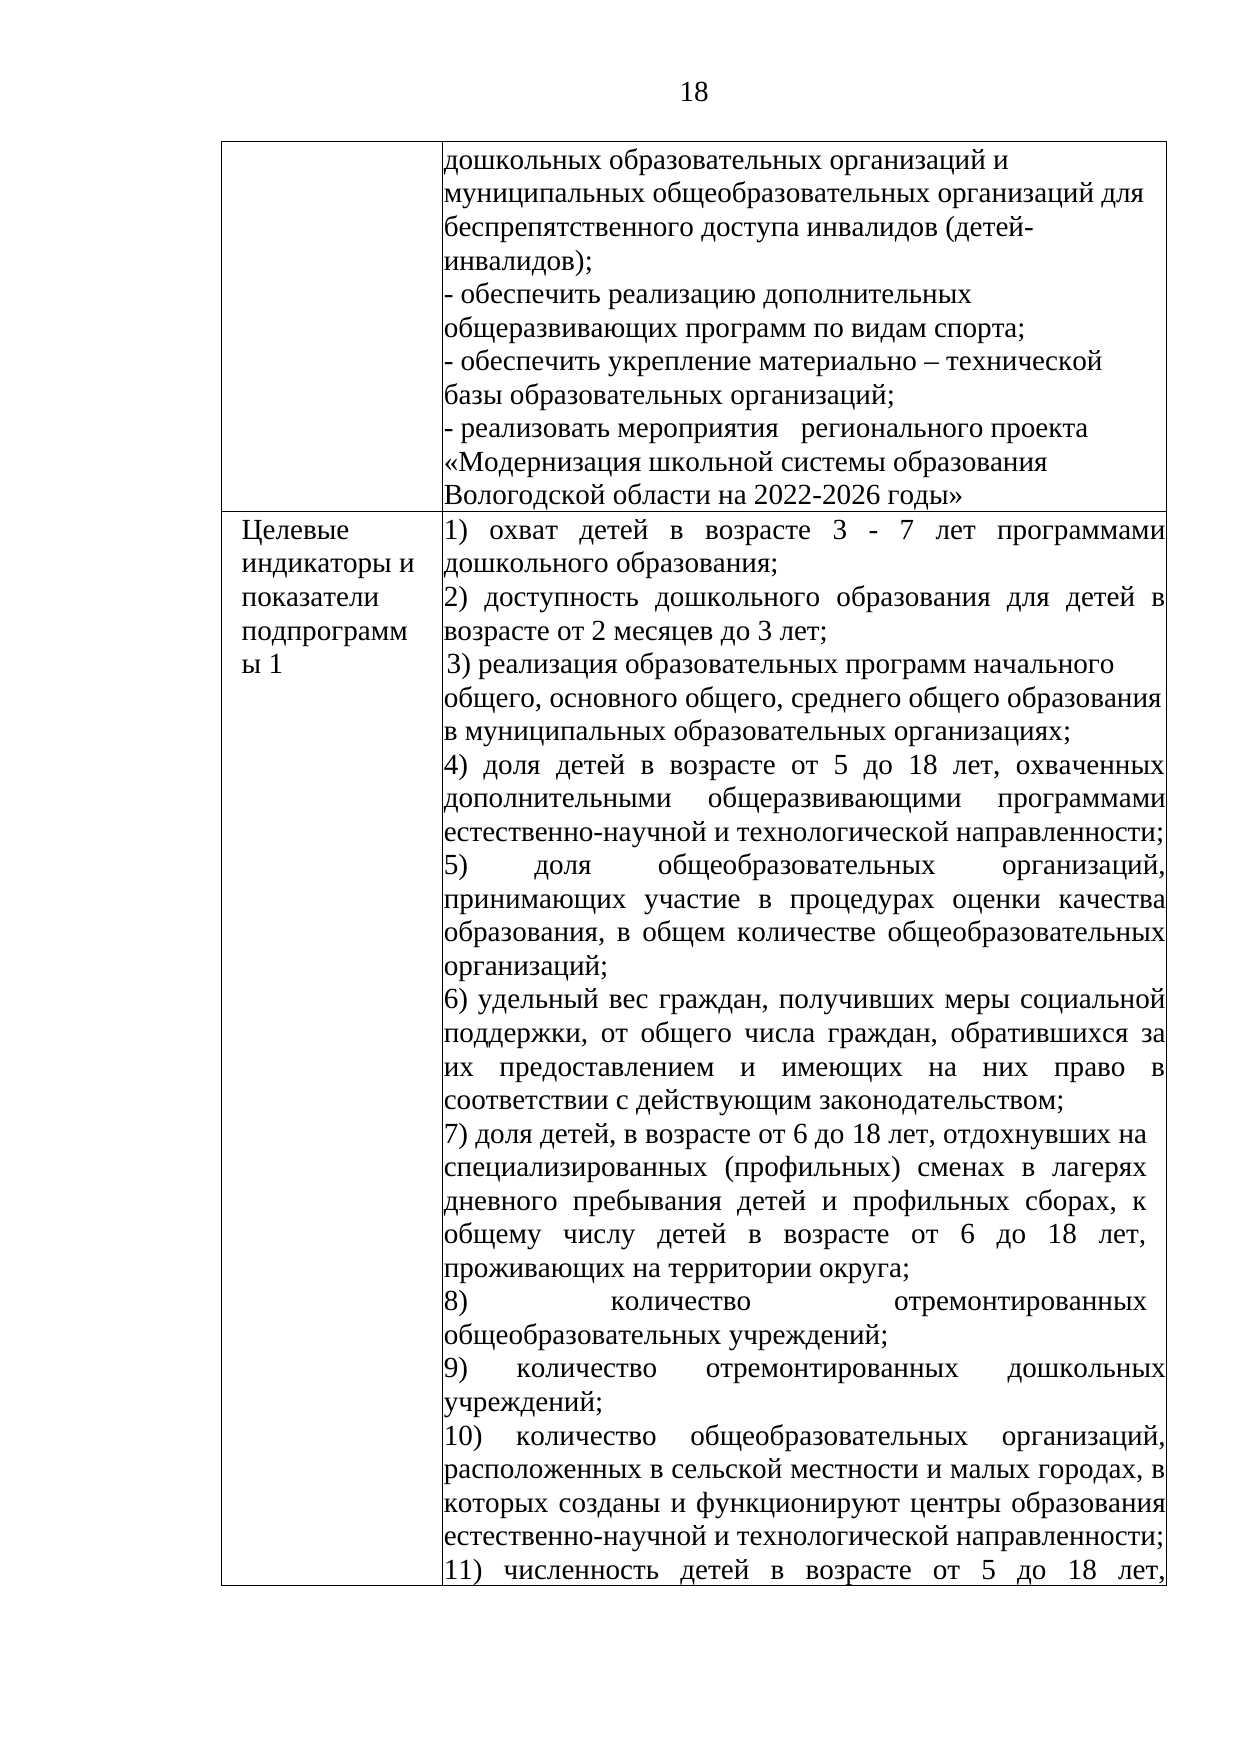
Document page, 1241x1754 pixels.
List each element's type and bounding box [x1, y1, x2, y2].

table_cell [443, 142, 1166, 511]
table_cell [222, 142, 442, 511]
table_cell [222, 512, 442, 1585]
table_cell [443, 512, 1166, 1585]
